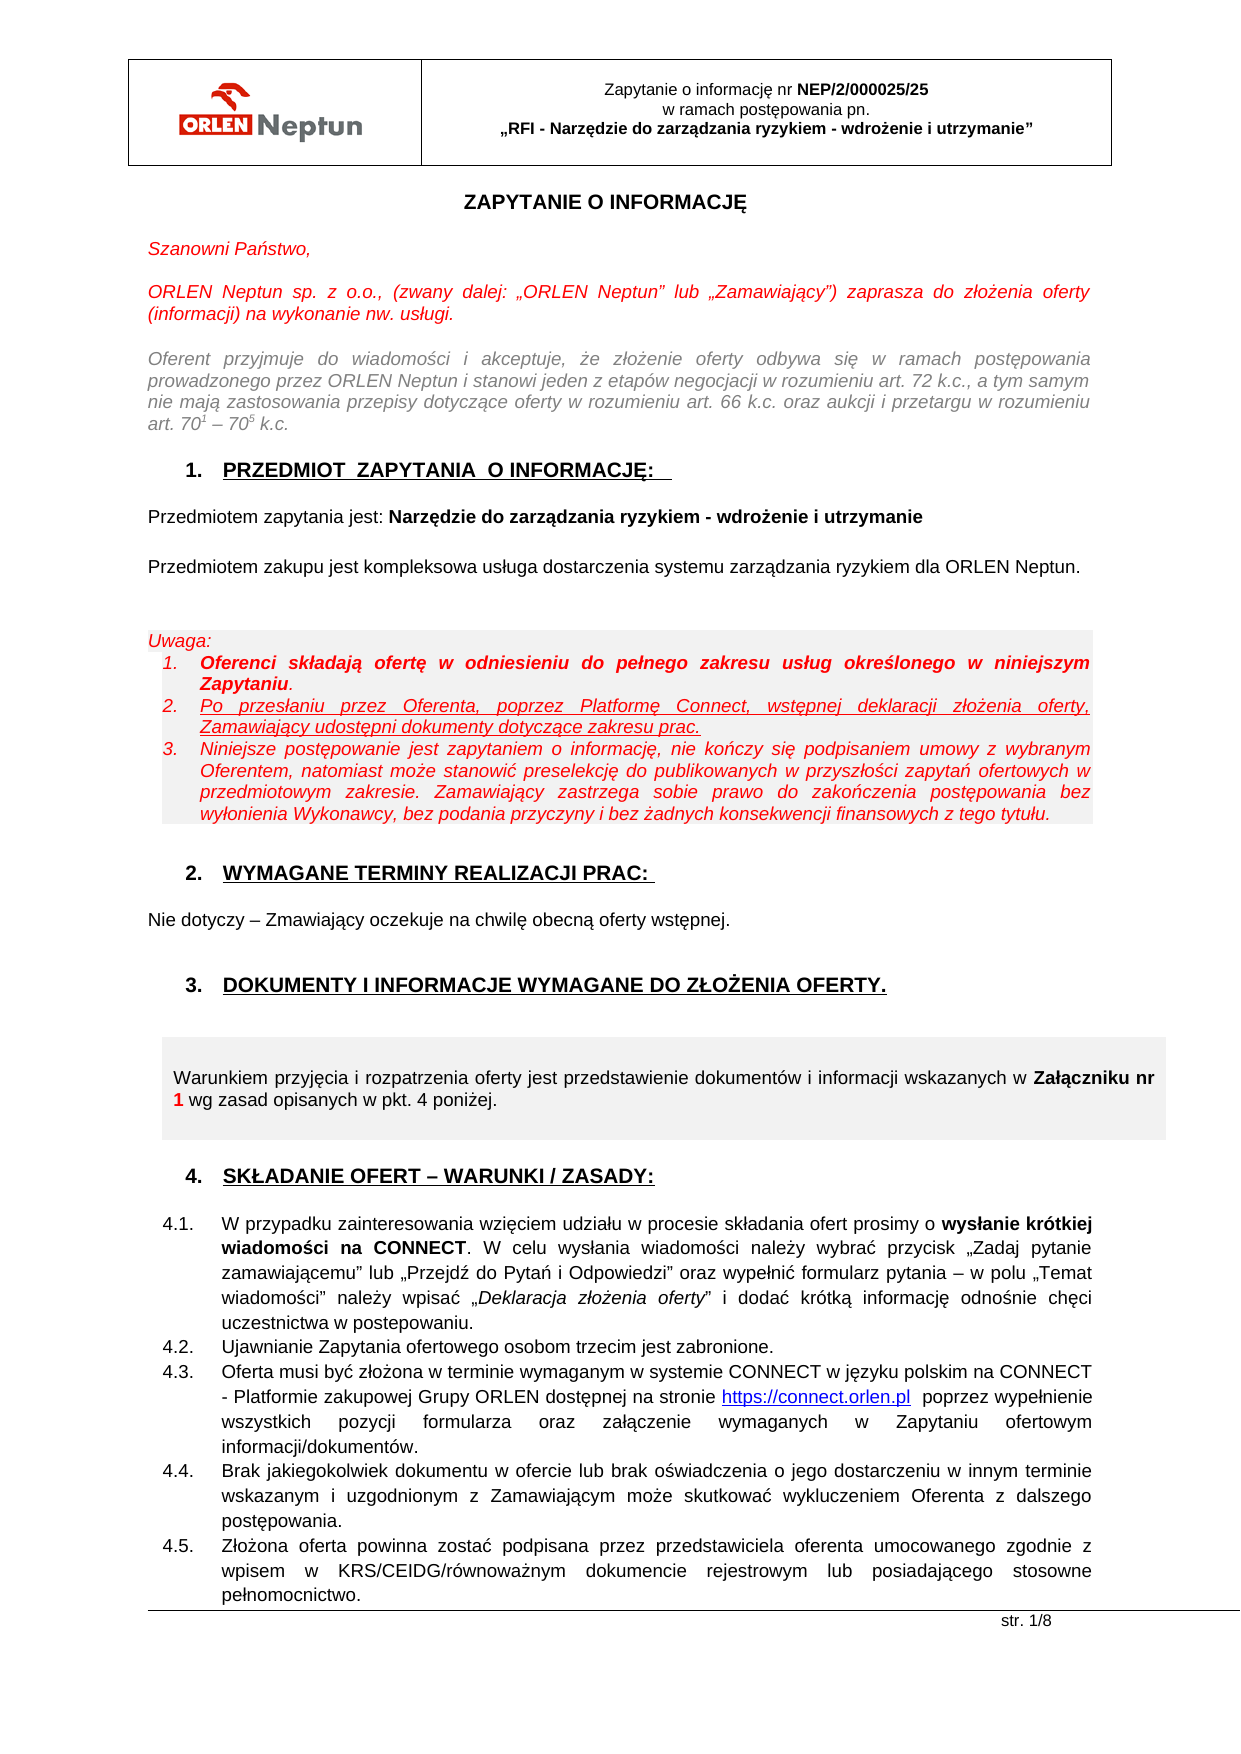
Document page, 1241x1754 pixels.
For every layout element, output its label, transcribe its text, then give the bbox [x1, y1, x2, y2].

list WYMAGANE TERMINY REALIZACJI PRAC: [185, 861, 1093, 884]
list Oferta musi być złożona w terminie wymaganym w systemie CONNECT w języku polskim na CONNECT - Platformie zakupowej Grupy ORLEN dostępnej na stronie https://connect.orlen.pl poprzez wypełnienie wszystkich pozycji formularza oraz załączenie wymaganych w Zapytaniu ofertowym informacji/dokumentów. [162, 1361, 1093, 1457]
list Niniejsze postępowanie jest zapytaniem o informację, nie kończy się podpisaniem umowy z wybranym Oferentem, natomiast może stanowić preselekcję do publikowanych w przyszłości zapytań ofertowych w przedmiotowym zakresie. Zamawiający zastrzega sobie prawo do zakończenia postępowania bez wyłonienia Wykonawcy, bez podania przyczyny i bez żadnych konsekwencji finansowych z tego tytułu. [162, 738, 1093, 824]
list Po przesłaniu przez Oferenta, poprzez Platformę Connect, wstępnej deklaracji złożenia oferty, Zamawiający udostępni dokumenty dotyczące zakresu prac. [162, 695, 1093, 738]
list Oferenci składają ofertę w odniesieniu do pełnego zakresu usług określonego w niniejszym Zapytaniu. [162, 652, 1093, 695]
picture [163, 66, 387, 153]
text Szanowni Państwo, [148, 238, 1093, 259]
text Przedmiotem zakupu jest kompleksowa usługa dostarczenia systemu zarządzania ryzykiem dla ORLEN Neptun. [148, 556, 1093, 577]
list Złożona oferta powinna zostać podpisana przez przedstawiciela oferenta umocowanego zgodnie z wpisem w KRS/CEIDG/równoważnym dokumencie rejestrowym lub posiadającego stosowne pełnomocnictwo. [162, 1534, 1093, 1606]
text Oferent przyjmuje do wiadomości i akceptuje, że złożenie oferty odbywa się w ramach postępowania prowadzonego przez ORLEN Neptun i stanowi jeden z etapów negocjacji w rozumieniu art. 72 k.c., a tym samym nie mają zastosowania przepisy dotyczące oferty w rozumieniu art. 66 k.c. oraz aukcji i przetargu w rozumieniu art. 701 – 705 k.c. [148, 348, 1093, 434]
text Uwaga: [148, 630, 1093, 652]
text Nie dotyczy – Zmawiający oczekuje na chwilę obecną oferty wstępnej. [148, 908, 1093, 930]
list Brak jakiegokolwiek dokumentu w ofercie lub brak oświadczenia o jego dostarczeniu w innym terminie wskazanym i uzgodnionym z Zamawiającym może skutkować wykluczeniem Oferenta z dalszego postępowania. [162, 1460, 1093, 1531]
text Przedmiotem zapytania jest: Narzędzie do zarządzania ryzykiem - wdrożenie i utrzymanie [148, 506, 1093, 528]
list W przypadku zainteresowania wzięciem udziału w procesie składania ofert prosimy o wysłanie krótkiej wiadomości na CONNECT. W celu wysłania wiadomości należy wybrać przycisk „Zadaj pytanie zamawiającemu” lub „Przejdź do Pytań i Odpowiedzi” oraz wypełnić formularz pytania – w polu „Temat wiadomości” należy wpisać „Deklaracja złożenia oferty” i dodać krótką informację odnośnie chęci uczestnictwa w postepowaniu. [162, 1212, 1093, 1333]
list PRZEDMIOT ZAPYTANIA O INFORMACJĘ: [185, 458, 1093, 482]
table_header Warunkiem przyjęcia i rozpatrzenia oferty jest przedstawienie dokumentów i informacji wskazanych w Załączniku nr 1 wg zasad opisanych w pkt. 4 poniżej. [162, 1037, 1166, 1140]
text ZAPYTANIE O INFORMACJĘ [177, 190, 1033, 214]
list Ujawnianie Zapytania ofertowego osobom trzecim jest zabronione. [162, 1336, 1093, 1358]
list DOKUMENTY I INFORMACJE WYMAGANE DO ZŁOŻENIA OFERTY. [185, 973, 1093, 997]
list SKŁADANIE OFERT – WARUNKI / ZASADY: [185, 1164, 1093, 1188]
text ORLEN Neptun sp. z o.o., (zwany dalej: „ORLEN Neptun” lub „Zamawiający”) zaprasza do złożenia oferty (informacji) na wykonanie nw. usługi. [148, 281, 1093, 324]
